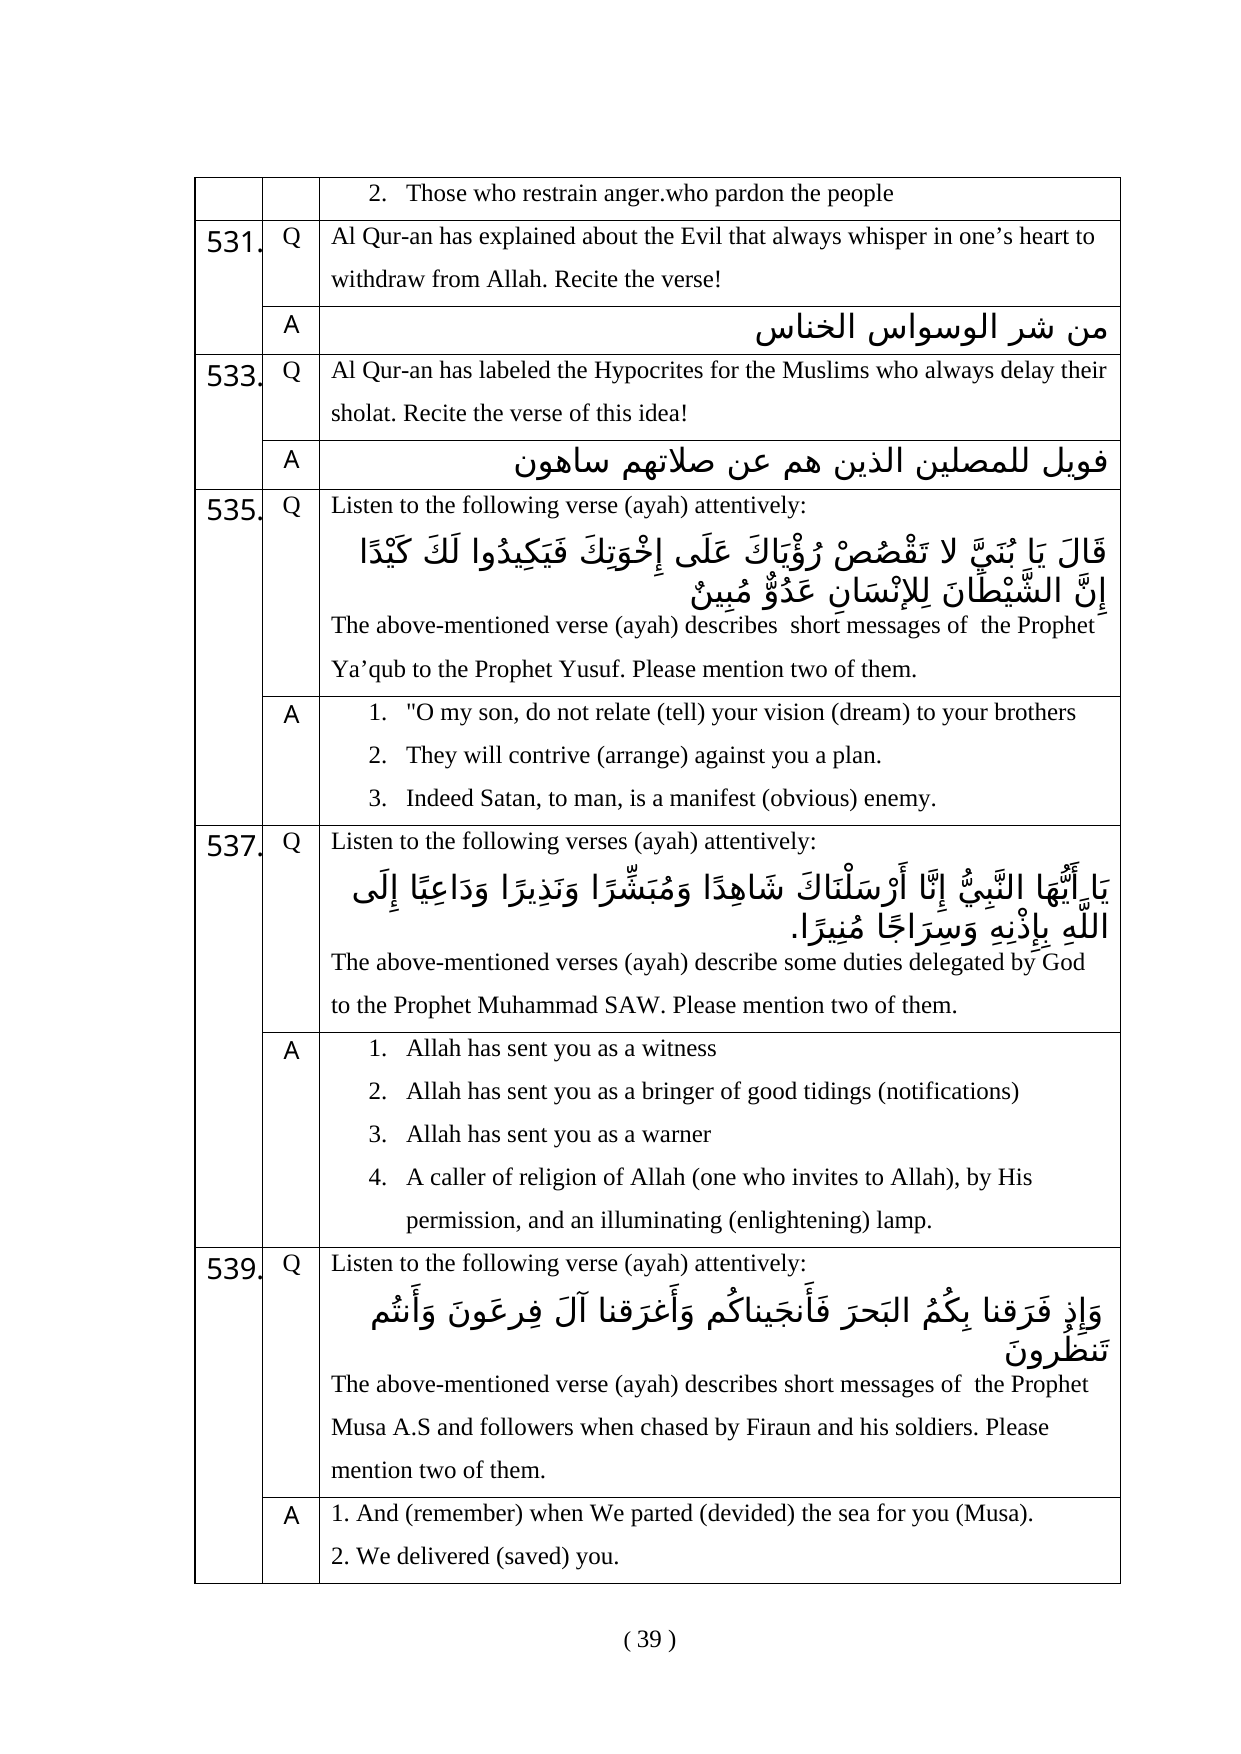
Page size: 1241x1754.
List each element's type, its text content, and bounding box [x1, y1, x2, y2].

table_cell "O my son, do not relate (tell) your vision (dream) to your brothers They will contrive (arrange) against you a plan. Indeed Satan, to man, is a manifest (obvious) enemy. [320, 697, 1120, 825]
table_cell Q [263, 490, 319, 696]
table_cell A [263, 441, 319, 489]
table_cell [196, 1248, 262, 1583]
table_cell [196, 355, 262, 489]
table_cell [320, 1498, 1120, 1583]
table_cell [196, 221, 262, 354]
table_cell فويل للمصلين الذين هم عن صلاتهم ساهون [320, 441, 1120, 489]
table_cell A [263, 697, 319, 825]
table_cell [320, 178, 1120, 220]
table_cell Allah has sent you as a witness Allah has sent you as a bringer of good tidings (notifications) Allah has sent you as a warner A caller of religion of Allah (one who invites to Allah), by His permission, and an illuminating (enlightening) lamp. [320, 1033, 1120, 1247]
table_cell Al Qur-an has labeled the Hypocrites for the Muslims who always delay their sholat. Recite the verse of this idea! [320, 355, 1120, 440]
table_cell [196, 490, 262, 825]
table_cell Q [263, 826, 319, 1032]
table_cell A [263, 178, 319, 220]
table_cell A [263, 1498, 319, 1583]
table_cell Q [263, 221, 319, 306]
table_cell Q [263, 355, 319, 440]
table_cell A [263, 307, 319, 354]
table_cell [196, 826, 262, 1247]
table_cell Q [263, 1248, 319, 1497]
table_cell Al Qur-an has explained about the Evil that always whisper in one’s heart to withdraw from Allah. Recite the verse! [320, 221, 1120, 306]
table_cell Listen to the following verse (ayah) attentively: قَالَ يَا بُنَيَّ لا تَقْصُصْ رُؤْيَاكَ عَلَى إِخْوَتِكَ فَيَكِيدُوا لَكَ كَيْدًا إِنَّ الشَّيْطَانَ لِلإنْسَانِ عَدُوٌّ مُبِينٌ The above-mentioned verse (ayah) describes short messages of the Prophet Ya’qub to the Prophet Yusuf. Please mention two of them. [320, 490, 1120, 696]
table_cell Listen to the following verse (ayah) attentively: وَإِذ فَرَقنا بِكُمُ البَحرَ فَأَنجَيناكُم وَأَغرَقنا آلَ فِرعَونَ وَأَنتُم تَنظُرونَ The above-mentioned verse (ayah) describes short messages of the Prophet Musa A.S and followers when chased by Firaun and his soldiers. Please mention two of them. [320, 1248, 1120, 1497]
table_cell من شر الوسواس الخناس [320, 307, 1120, 354]
table_cell Listen to the following verses (ayah) attentively: يَا أَيُّهَا النَّبِيُّ إِنَّا أَرْسَلْنَاكَ شَاهِدًا وَمُبَشِّرًا وَنَذِيرًا وَدَاعِيًا إِلَى اللَّهِ بِإِذْنِهِ وَسِرَاجًا مُنِيرًا. The above-mentioned verses (ayah) describe some duties delegated by God to the Prophet Muhammad SAW. Please mention two of them. [320, 826, 1120, 1032]
table_cell A [263, 1033, 319, 1247]
